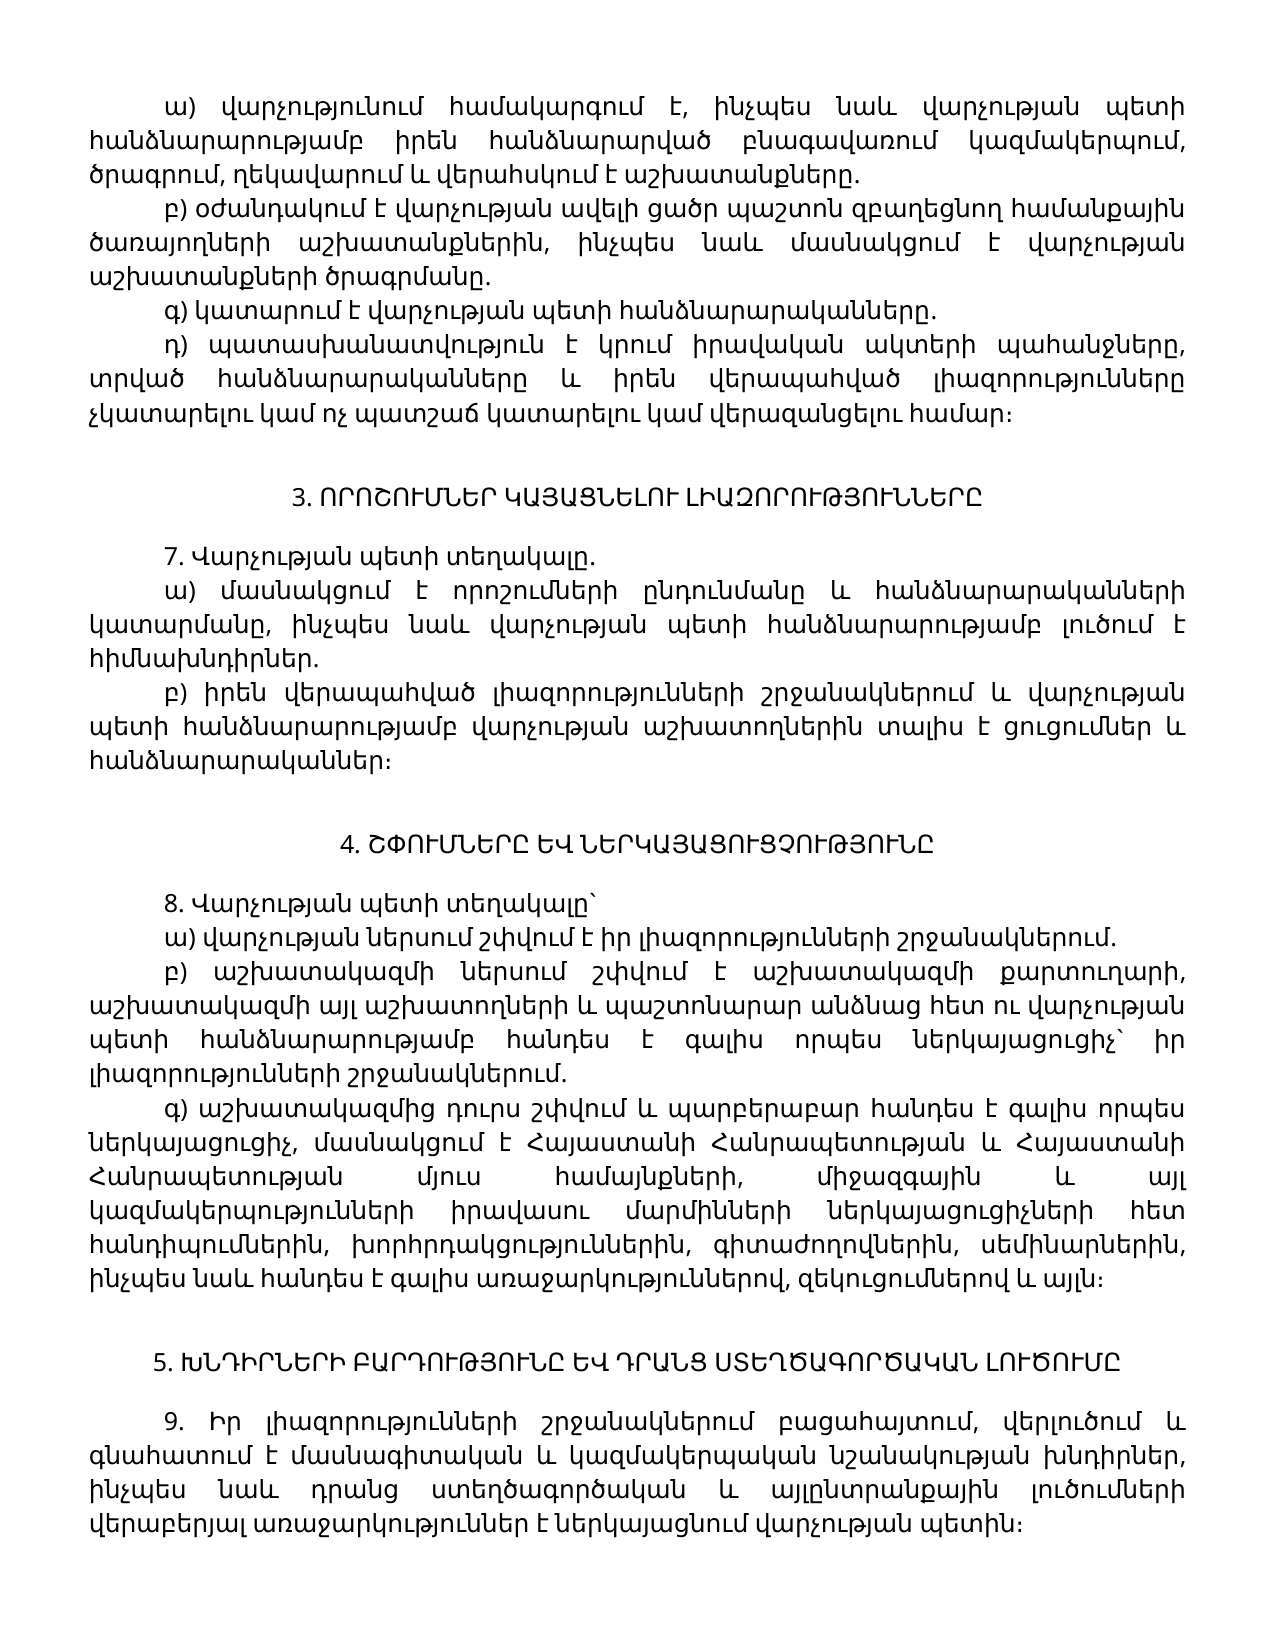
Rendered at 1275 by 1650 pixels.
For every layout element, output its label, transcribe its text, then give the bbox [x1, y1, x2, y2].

text 3. Որոշումներ կայացնելու լիազորությունները [89, 479, 1186, 513]
text դ) պատասխանատվություն է կրում իրավական ակտերի պահանջները, տրված հանձնարարականները և իրեն վերապահված լիազորությունները չկատարելու կամ ոչ պատշաճ կատարելու կամ վերազանցելու համար։ [89, 327, 1186, 429]
text բ) իրեն վերապահված լիազորությունների շրջանակներում և վարչության պետի հանձնարարությամբ վարչության աշխատողներին տալիս է ցուցումներ և հանձնարարականներ։ [89, 674, 1186, 777]
text բ) օժանդակում է վարչության ավելի ցածր պաշտոն զբաղեցնող համանքային ծառայողների աշխատանքներին, ինչպես նաև մասնակցում է վարչության աշխատանքների ծրագրմանը. [89, 191, 1186, 293]
text գ) աշխատակազմից դուրս շփվում և պարբերաբար հանդես է գալիս որպես ներկայացուցիչ, մասնակցում է Հայաստանի Հանրապետության և Հայաստանի Հանրապետության մյուս համայնքների, միջազգային և այլ կազմակերպությունների իրավասու մարմինների ներկայացուցիչների հետ հանդիպումներին, խորհրդակցություններին, գիտաժողովներին, սեմինարներին, ինչպես նաև հանդես է գալիս առաջարկություններով, զեկուցումներով և այլն։ [89, 1090, 1186, 1294]
text ա) վարչության ներսում շփվում է իր լիազորությունների շրջանակներում. [89, 920, 1186, 954]
text 9. Իր լիազորությունների շրջանակներում բացահայտում, վերլուծում և գնահատում է մասնագիտական և կազմակերպական նշանակության խնդիրներ, ինչպես նաև դրանց ստեղծագործական և այլընտրանքային լուծումների վերաբերյալ առաջարկություններ է ներկայացնում վարչության պետին։ [89, 1404, 1186, 1540]
text գ) կատարում է վարչության պետի հանձնարարականները. [89, 293, 1186, 327]
text 5. Խնդիրների բարդությունը եվ դրանց ստեղծագործական լուծումը [89, 1344, 1186, 1379]
text 7. Վարչության պետի տեղակալը. [89, 538, 1186, 572]
text ա) մասնակցում է որոշումների ընդունմանը և հանձնարարականների կատարմանը, ինչպես նաև վարչության պետի հանձնարարությամբ լուծում է հիմնախնդիրներ. [89, 572, 1186, 674]
text 8. Վարչության պետի տեղակալը` [89, 886, 1186, 920]
text ա) վարչությունում համակարգում է, ինչպես նաև վարչության պետի հանձնարարությամբ իրեն հանձնարարված բնագավառում կազմակերպում, ծրագրում, ղեկավարում և վերահսկում է աշխատանքները. [89, 89, 1186, 191]
text բ) աշխատակազմի ներսում շփվում է աշխատակազմի քարտուղարի, աշխատակազմի այլ աշխատողների և պաշտոնարար անձնաց հետ ու վարչության պետի հանձնարարությամբ հանդես է գալիս որպես ներկայացուցիչ` իր լիազորությունների շրջանակներում. [89, 954, 1186, 1090]
text 4. Շփումները եվ ներկայացուցչությունը [89, 827, 1186, 861]
